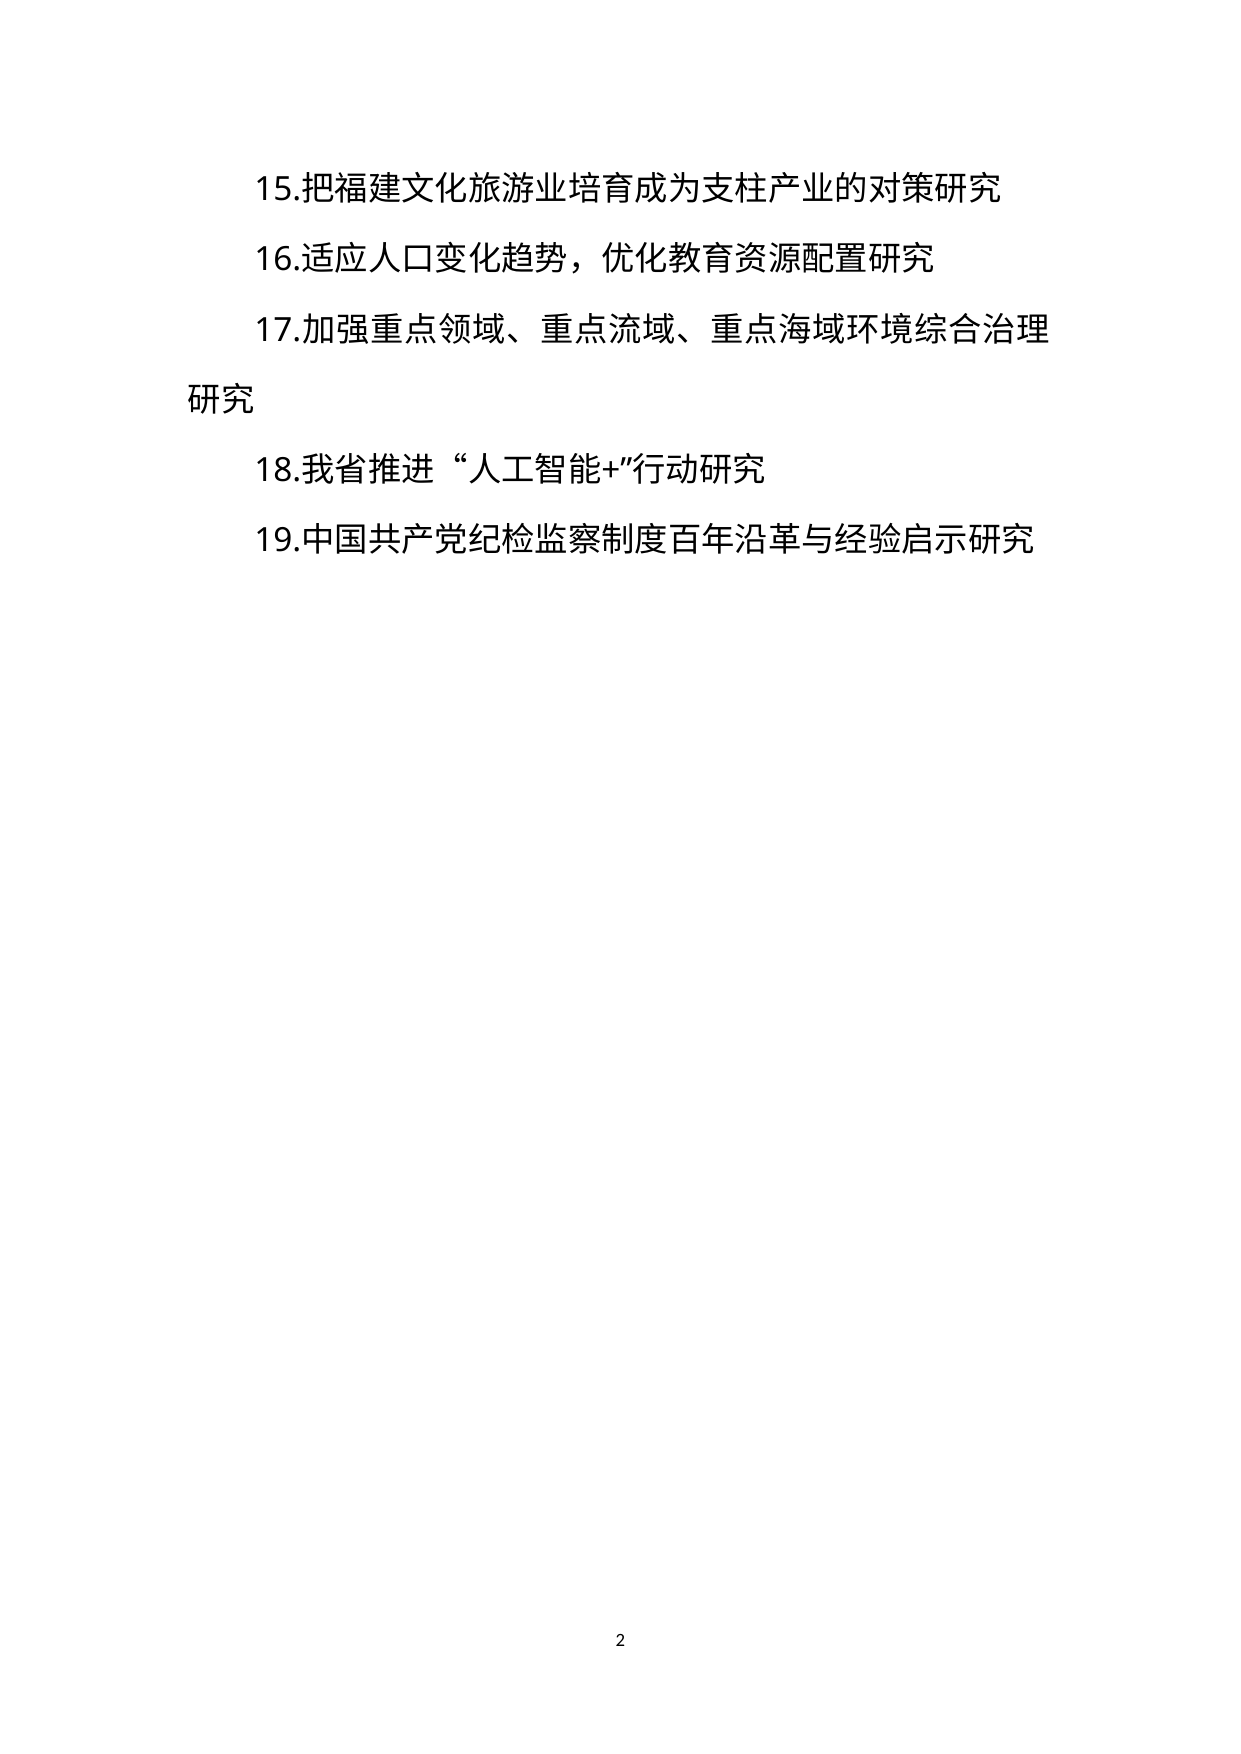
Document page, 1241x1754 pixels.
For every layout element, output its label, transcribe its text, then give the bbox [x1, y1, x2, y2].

text 15.把福建文化旅游业培育成为支柱产业的对策研究 [187, 162, 1053, 210]
text 17.加强重点领域、重点流域、重点海域环境综合治理研究 [187, 302, 1053, 421]
text 19.中国共产党纪检监察制度百年沿革与经验启示研究 [187, 513, 1053, 561]
text 16.适应人口变化趋势，优化教育资源配置研究 [187, 232, 1053, 281]
text 18.我省推进“人工智能+”行动研究 [187, 442, 1053, 491]
